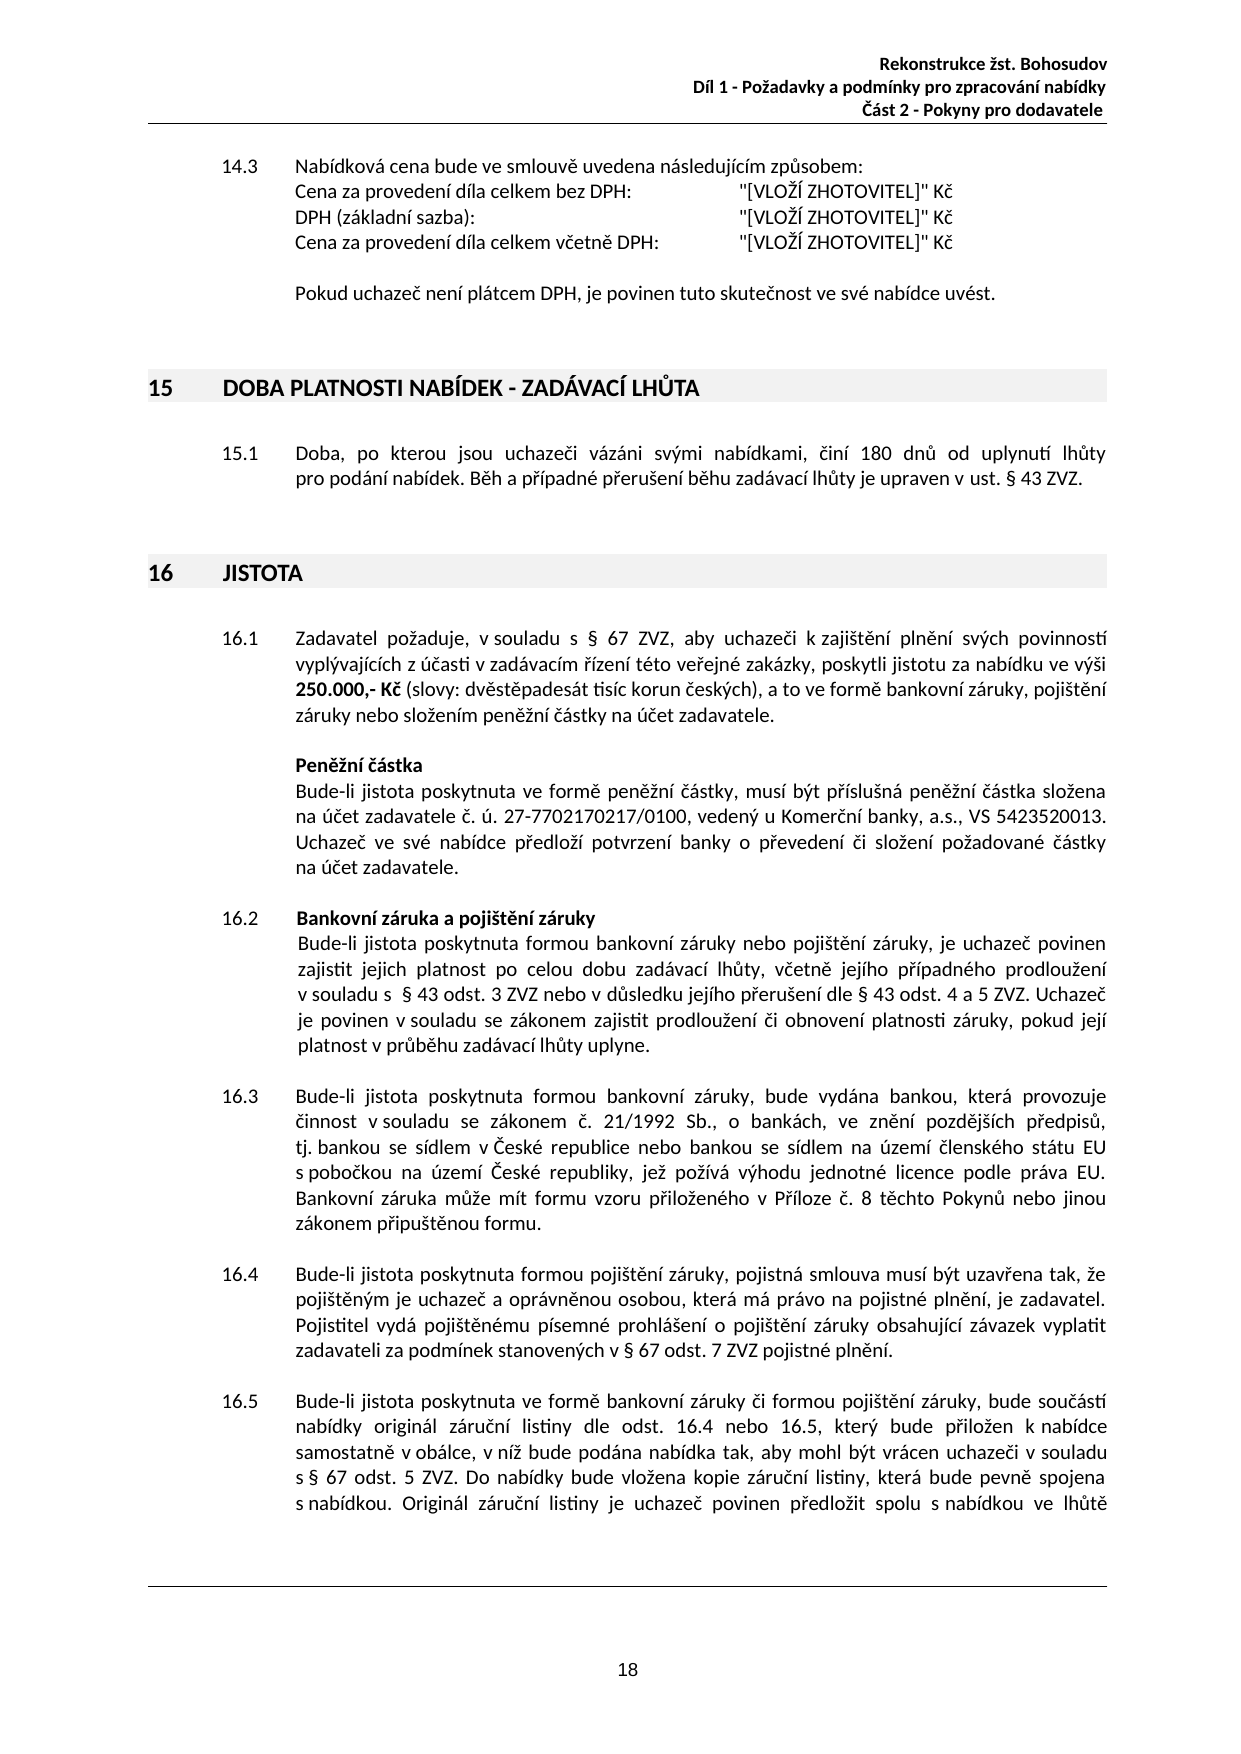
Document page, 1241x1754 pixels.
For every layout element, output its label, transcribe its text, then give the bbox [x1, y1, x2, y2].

subtitle JISTOTA [148, 554, 1107, 588]
list Bude-li jistota poskytnuta formou pojištění záruky, pojistná smlouva musí být uzavřena tak, že pojištěným je uchazeč a oprávněnou osobou, která má právo na pojistné plnění, je zadavatel. Pojistitel vydá pojištěnému písemné prohlášení o pojištění záruky obsahující závazek vyplatit zadavateli za podmínek stanovených v § 67 odst. 7 ZVZ pojistné plnění. [221, 1261, 1107, 1363]
list Bude-li jistota poskytnuta formou bankovní záruky, bude vydána bankou, která provozuje činnost v souladu se zákonem č. 21/1992 Sb., o bankách, ve znění pozdějších předpisů, tj. bankou se sídlem v České republice nebo bankou se sídlem na území členského státu EU s pobočkou na území České republiky, jež požívá výhodu jednotné licence podle práva EU. Bankovní záruka může mít formu vzoru přiloženého v Příloze č. 8 těchto Pokynů nebo jinou zákonem připuštěnou formu. [221, 1083, 1107, 1236]
list Bankovní záruka a pojištění záruky [221, 905, 1107, 931]
text DPH (základní sazba): "[VLOŽÍ ZHOTOVITEL]" Kč [295, 204, 1107, 229]
text Cena za provedení díla celkem bez DPH: "[VLOŽÍ ZHOTOVITEL]" Kč [295, 178, 1107, 204]
list Nabídková cena bude ve smlouvě uvedena následujícím způsobem: [221, 153, 1107, 178]
text Cena za provedení díla celkem včetně DPH: "[VLOŽÍ ZHOTOVITEL]" Kč [295, 229, 1107, 255]
subtitle DOBA PLATNOSTI NABÍDEK - ZADÁVACÍ LHŮTA [148, 369, 1107, 402]
text Bude-li jistota poskytnuta ve formě peněžní částky, musí být příslušná peněžní částka složena na účet zadavatele č. ú. 27-7702170217/0100, vedený u Komerční banky, a.s., VS 5423520013. Uchazeč ve své nabídce předloží potvrzení banky o převedení či složení požadované částky na účet zadavatele. [295, 778, 1107, 880]
text Bude-li jistota poskytnuta formou bankovní záruky nebo pojištění záruky, je uchazeč povinen zajistit jejich platnost po celou dobu zadávací lhůty, včetně jejího případného prodloužení v souladu s § 43 odst. 3 ZVZ nebo v důsledku jejího přerušení dle § 43 odst. 4 a 5 ZVZ. Uchazeč je povinen v souladu se zákonem zajistit prodloužení či obnovení platnosti záruky, pokud její platnost v průběhu zadávací lhůty uplyne. [298, 931, 1107, 1058]
text Pokud uchazeč není plátcem DPH, je povinen tuto skutečnost ve své nabídce uvést. [295, 280, 1107, 306]
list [221, 1388, 1107, 1515]
list Doba, po kterou jsou uchazeči vázáni svými nabídkami, činí 180 dnů od uplynutí lhůty pro podání nabídek. Běh a případné přerušení běhu zadávací lhůty je upraven v ust. § 43 ZVZ. [221, 440, 1107, 491]
list Zadavatel požaduje, v souladu s § 67 ZVZ, aby uchazeči k zajištění plnění svých povinností vyplývajících z účasti v zadávacím řízení této veřejné zakázky, poskytli jistotu za nabídku ve výši 250.000,- Kč (slovy: dvěstěpadesát tisíc korun českých), a to ve formě bankovní záruky, pojištění záruky nebo složením peněžní částky na účet zadavatele. [221, 626, 1107, 727]
text Peněžní částka [221, 753, 1107, 778]
